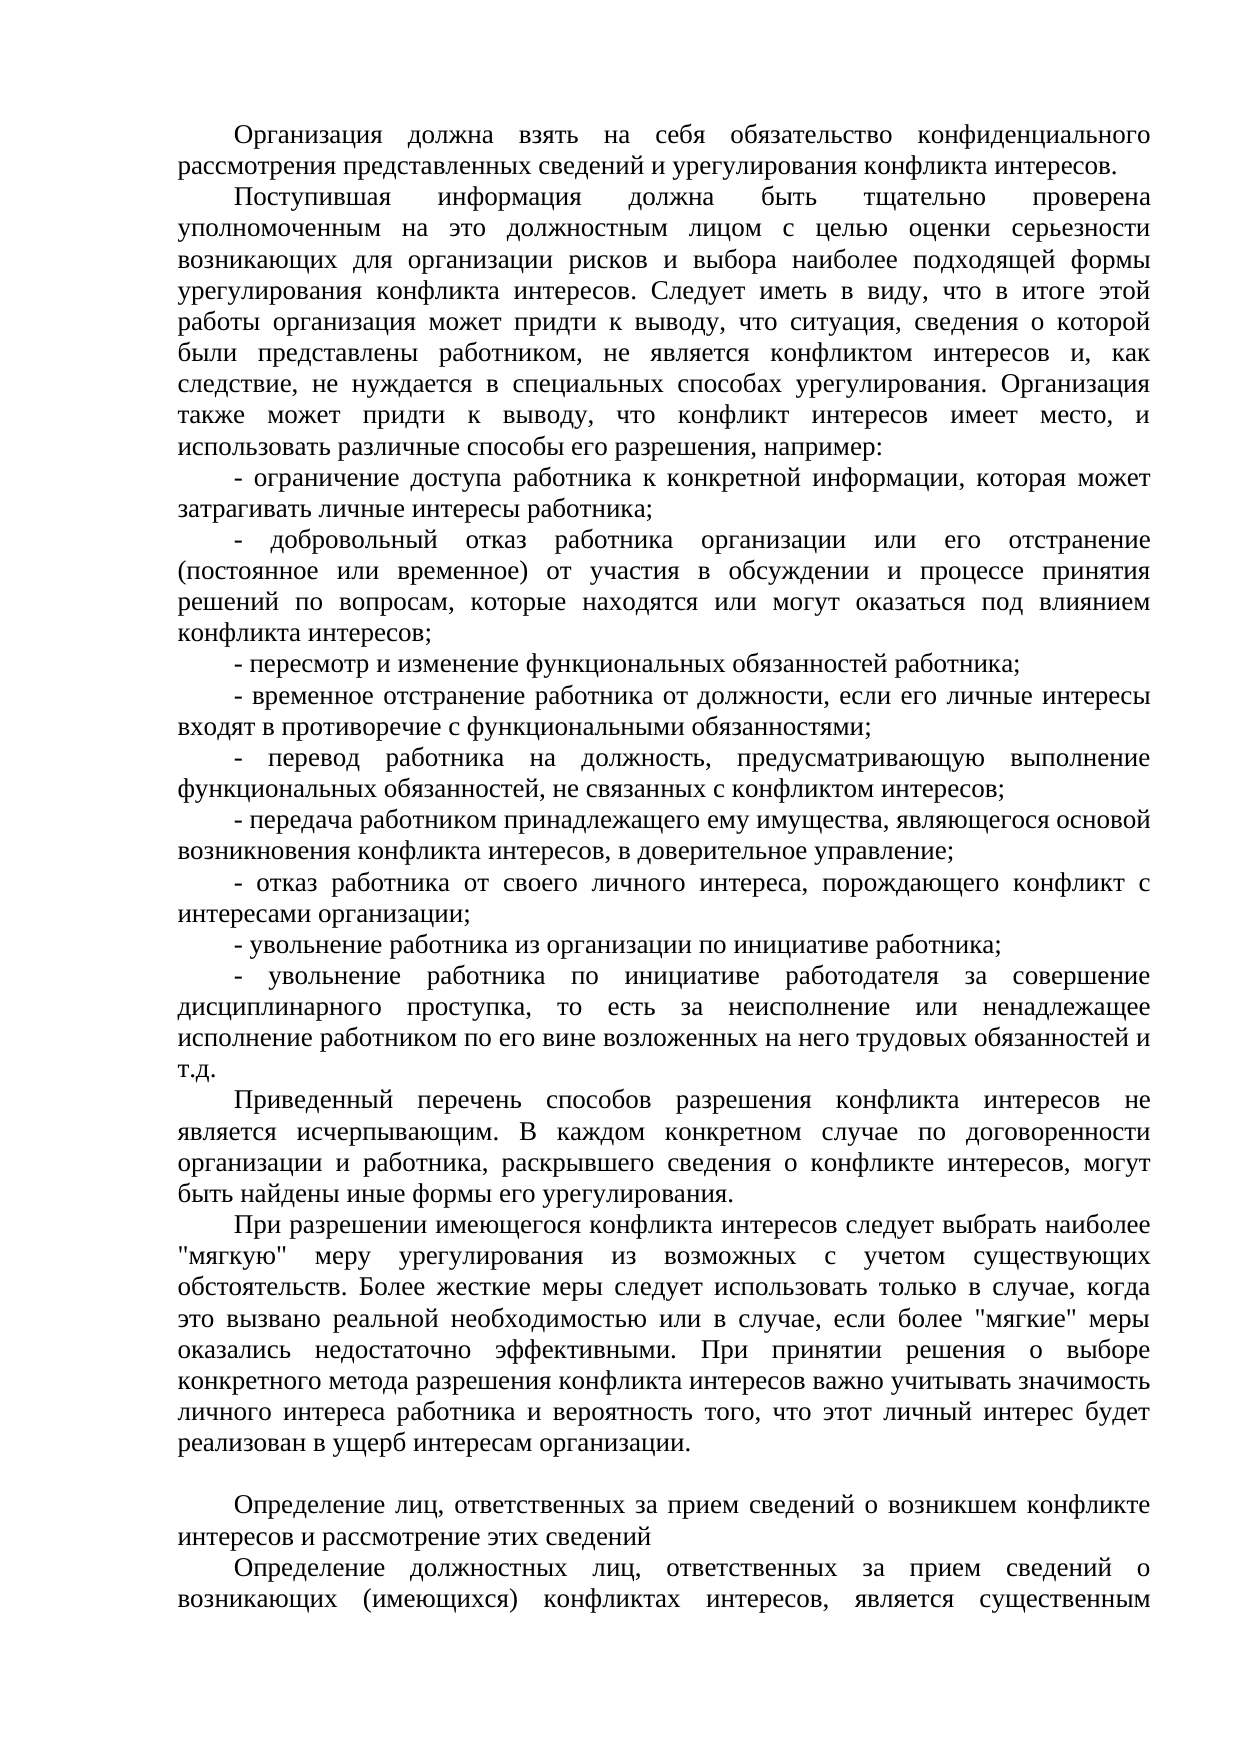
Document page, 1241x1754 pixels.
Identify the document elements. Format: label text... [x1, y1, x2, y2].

text При разрешении имеющегося конфликта интересов следует выбрать наиболее "мягкую" меру урегулирования из возможных с учетом существующих обстоятельств. Более жесткие меры следует использовать только в случае, когда это вызвано реальной необходимостью или в случае, если более "мягкие" меры оказались недостаточно эффективными. При принятии решения о выборе конкретного метода разрешения конфликта интересов важно учитывать значимость личного интереса работника и вероятность того, что этот личный интерес будет реализован в ущерб интересам организации. [177, 1208, 1152, 1457]
text - передача работником принадлежащего ему имущества, являющегося основой возникновения конфликта интересов, в доверительное управление; [177, 803, 1152, 866]
text Приведенный перечень способов разрешения конфликта интересов не является исчерпывающим. В каждом конкретном случае по договоренности организации и работника, раскрывшего сведения о конфликте интересов, могут быть найдены иные формы его урегулирования. [177, 1084, 1152, 1208]
text - отказ работника от своего личного интереса, порождающего конфликт с интересами организации; [177, 866, 1152, 928]
text - увольнение работника из организации по инициативе работника; [177, 928, 1152, 959]
text - перевод работника на должность, предусматривающую выполнение функциональных обязанностей, не связанных с конфликтом интересов; [177, 741, 1152, 803]
text - ограничение доступа работника к конкретной информации, которая может затрагивать личные интересы работника; [177, 461, 1152, 523]
text - добровольный отказ работника организации или его отстранение (постоянное или временное) от участия в обсуждении и процессе принятия решений по вопросам, которые находятся или могут оказаться под влиянием конфликта интересов; [177, 523, 1152, 648]
text Поступившая информация должна быть тщательно проверена уполномоченным на это должностным лицом с целью оценки серьезности возникающих для организации рисков и выбора наиболее подходящей формы урегулирования конфликта интересов. Следует иметь в виду, что в итоге этой работы организация может придти к выводу, что ситуация, сведения о которой были представлены работником, не является конфликтом интересов и, как следствие, не нуждается в специальных способах урегулирования. Организация также может придти к выводу, что конфликт интересов имеет место, и использовать различные способы его разрешения, например: [177, 180, 1152, 461]
text Определение лиц, ответственных за прием сведений о возникшем конфликте интересов и рассмотрение этих сведений [177, 1488, 1152, 1551]
text - пересмотр и изменение функциональных обязанностей работника; [177, 648, 1152, 679]
text - увольнение работника по инициативе работодателя за совершение дисциплинарного проступка, то есть за неисполнение или ненадлежащее исполнение работником по его вине возложенных на него трудовых обязанностей и т.д. [177, 959, 1152, 1084]
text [177, 1551, 1152, 1613]
text Организация должна взять на себя обязательство конфиденциального рассмотрения представленных сведений и урегулирования конфликта интересов. [177, 118, 1152, 180]
text - временное отстранение работника от должности, если его личные интересы входят в противоречие с функциональными обязанностями; [177, 679, 1152, 741]
